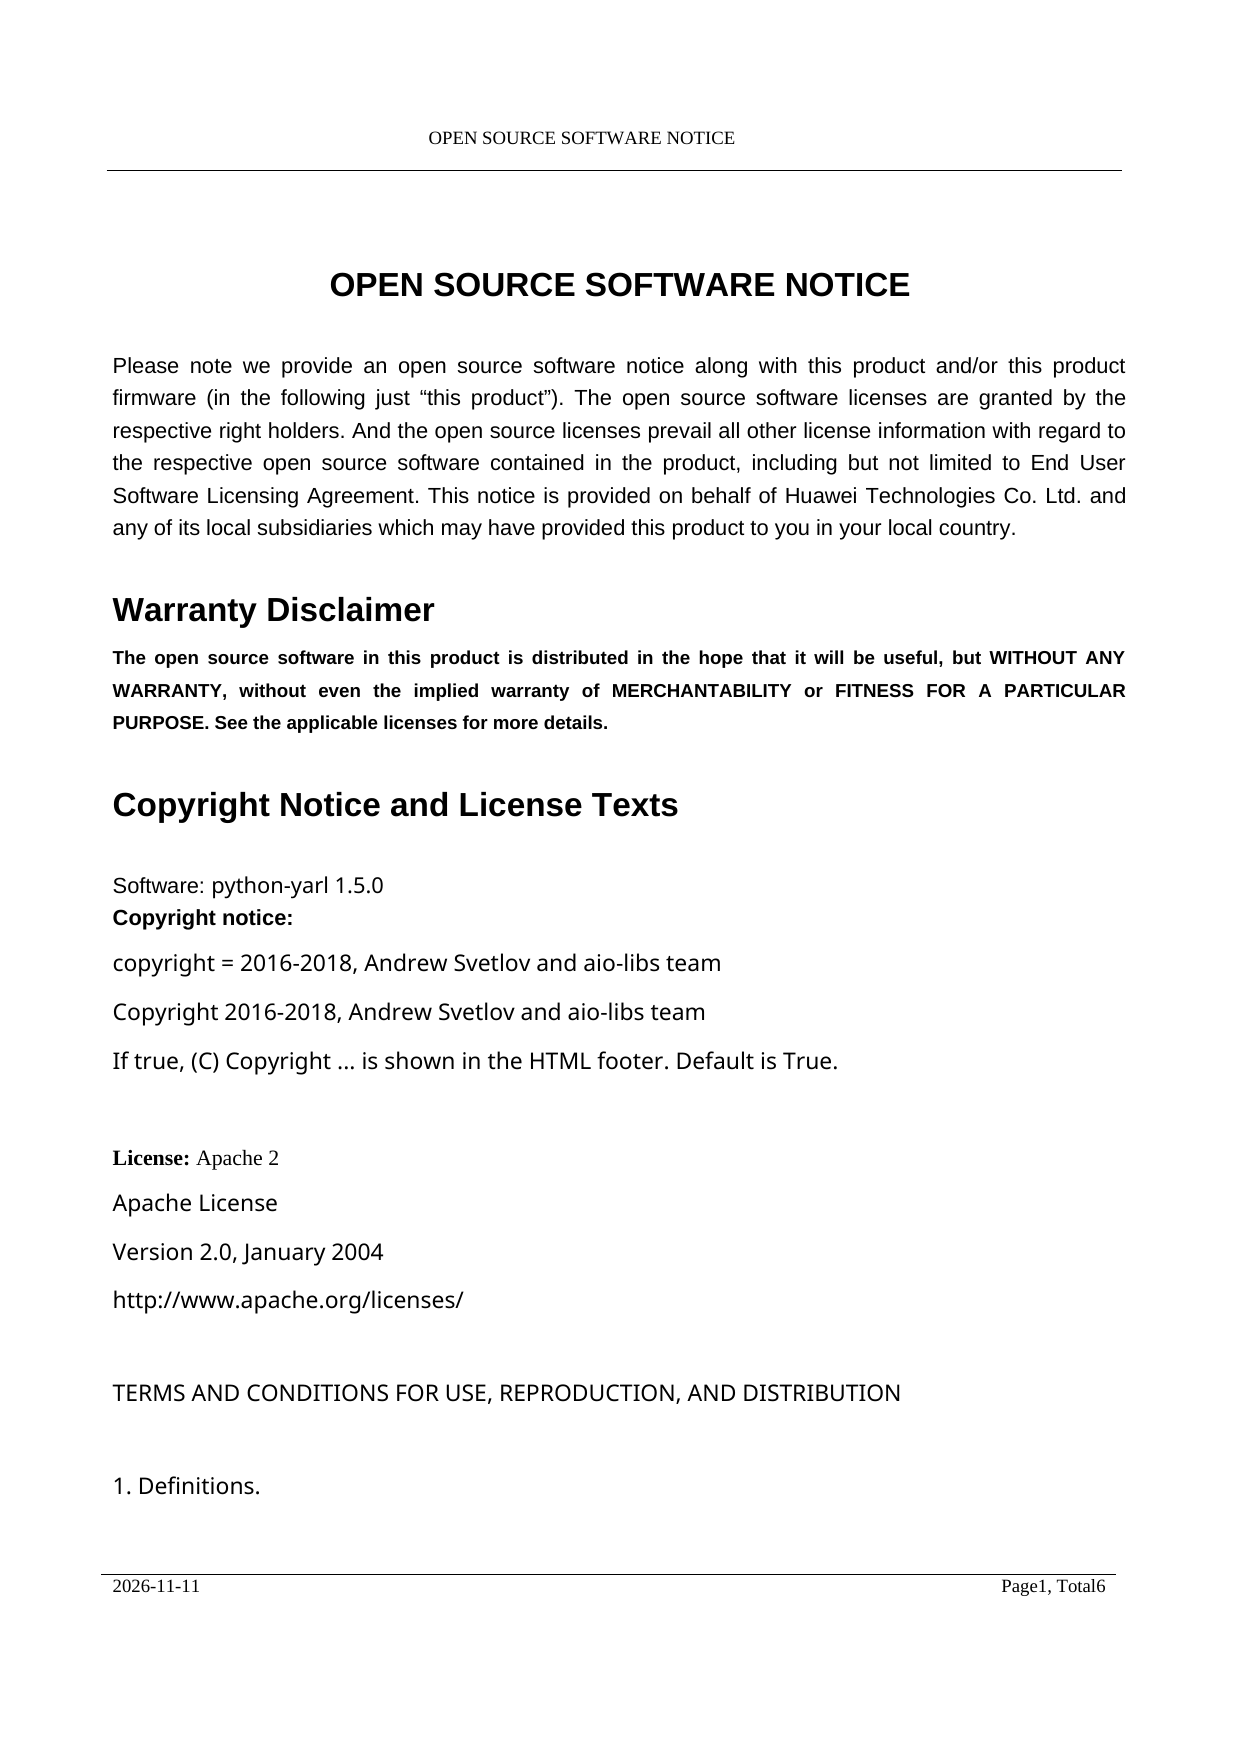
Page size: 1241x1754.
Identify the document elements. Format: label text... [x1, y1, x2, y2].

text Copyright notice: [112, 901, 1128, 934]
text Software: python-yarl 1.5.0 [112, 869, 1128, 901]
text OPEN SOURCE SOFTWARE NOTICE [112, 251, 1128, 316]
text The open source software in this product is distributed in the hope that it will be useful, but WITHOUT ANY WARRANTY, without even the implied warranty of MERCHANTABILITY or FITNESS FOR A PARTICULAR PURPOSE. See the applicable licenses for more details. [112, 641, 1128, 739]
text Copyright Notice and License Texts [112, 771, 1128, 836]
text Please note we provide an open source software notice along with this product and/or this product firmware (in the following just “this product”). The open source software licenses are granted by the respective right holders. And the open source licenses prevail all other license information with regard to the respective open source software contained in the product, including but not limited to End User Software Licensing Agreement. This notice is provided on behalf of Huawei Technologies Co. Ltd. and any of its local subsidiaries which may have provided this product to you in your local country. [112, 349, 1128, 544]
text Version 2.0, January 2004 [112, 1235, 1128, 1267]
text License: Apache 2 [112, 1142, 1128, 1174]
text Warranty Disclaimer [112, 576, 1128, 641]
text http://www.apache.org/licenses/ [112, 1283, 1128, 1315]
text TERMS AND CONDITIONS FOR USE, REPRODUCTION, AND DISTRIBUTION [112, 1376, 1128, 1409]
text Apache License [112, 1187, 1128, 1219]
text copyright = 2016-2018, Andrew Svetlov and aio-libs team Copyright 2016-2018, Andrew Svetlov and aio-libs team If true, (C) Copyright ... is shown in the HTML footer. Default is True. [112, 947, 1128, 1125]
text 1. Definitions. [112, 1469, 1128, 1502]
